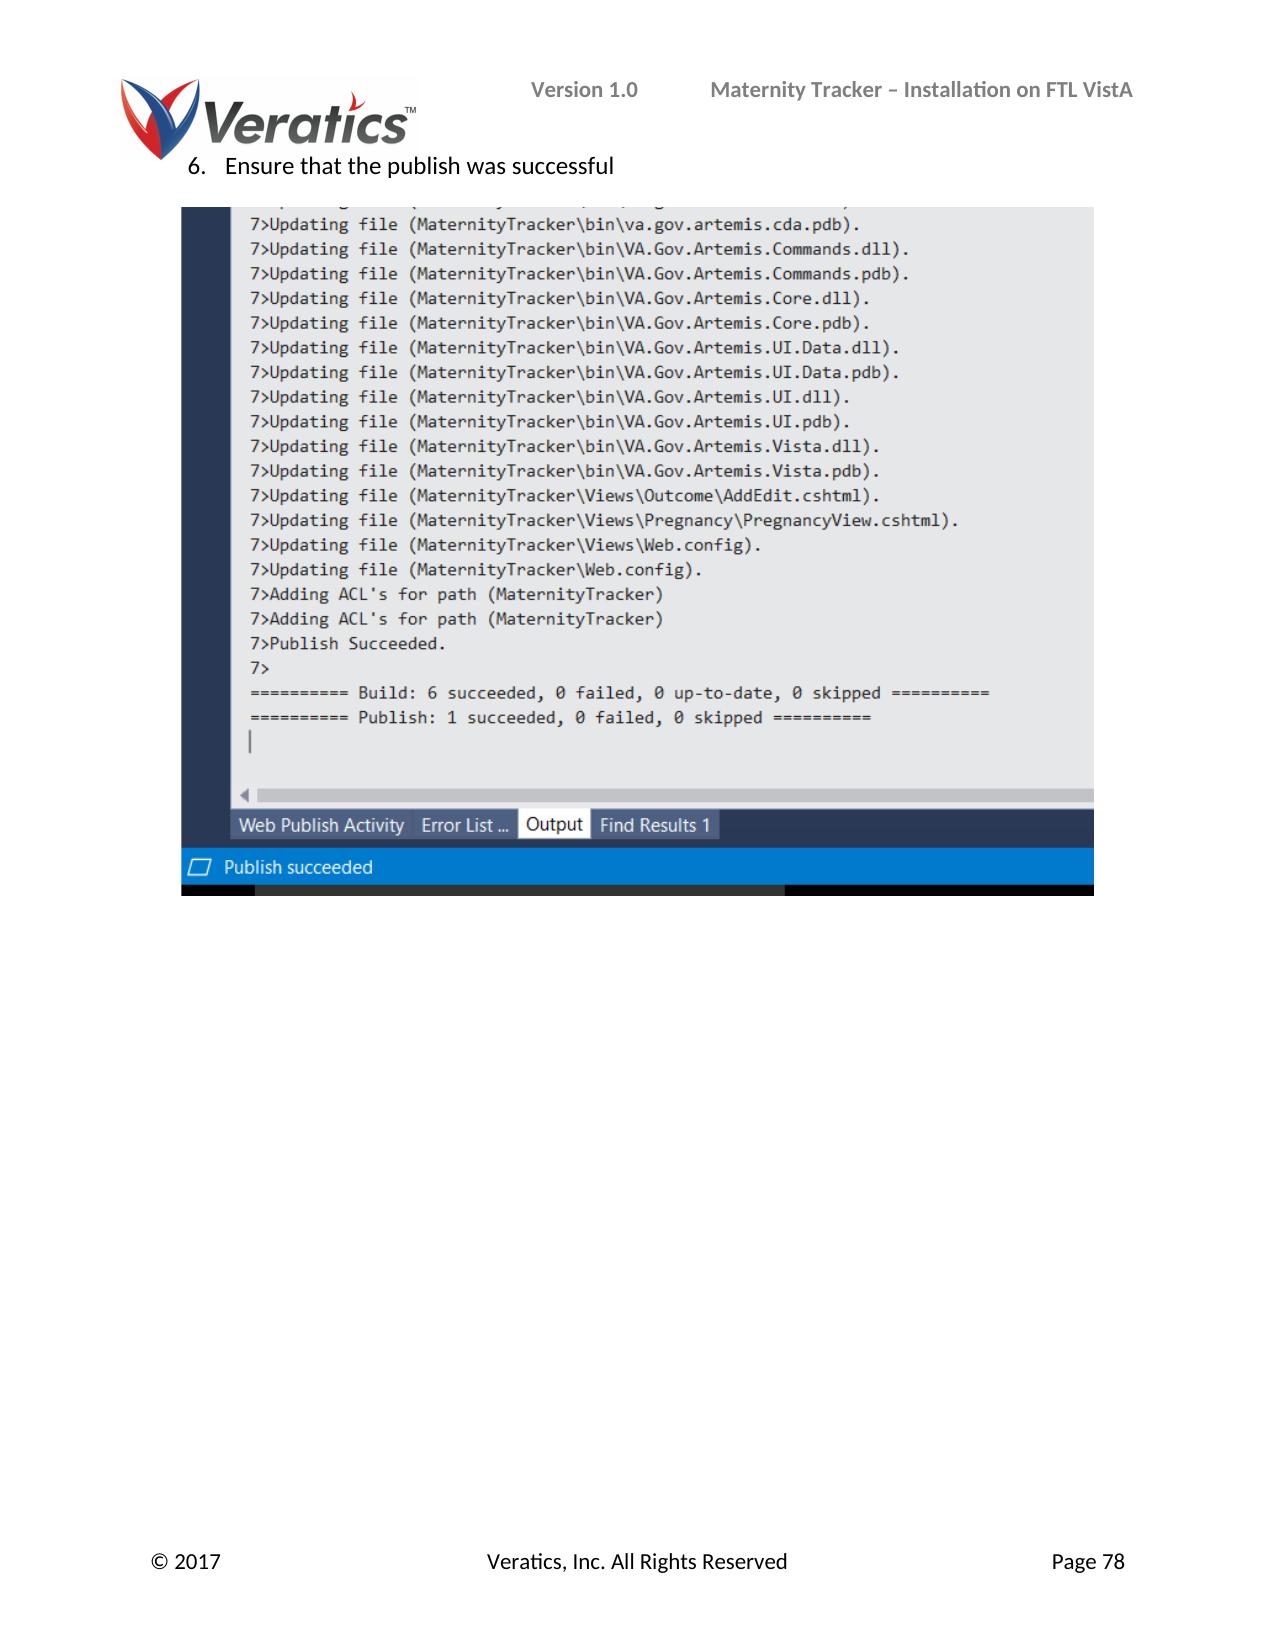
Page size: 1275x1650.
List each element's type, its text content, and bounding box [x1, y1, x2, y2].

picture [181, 207, 1094, 896]
list Ensure that the publish was successful [187, 150, 1125, 181]
picture [118, 75, 419, 162]
